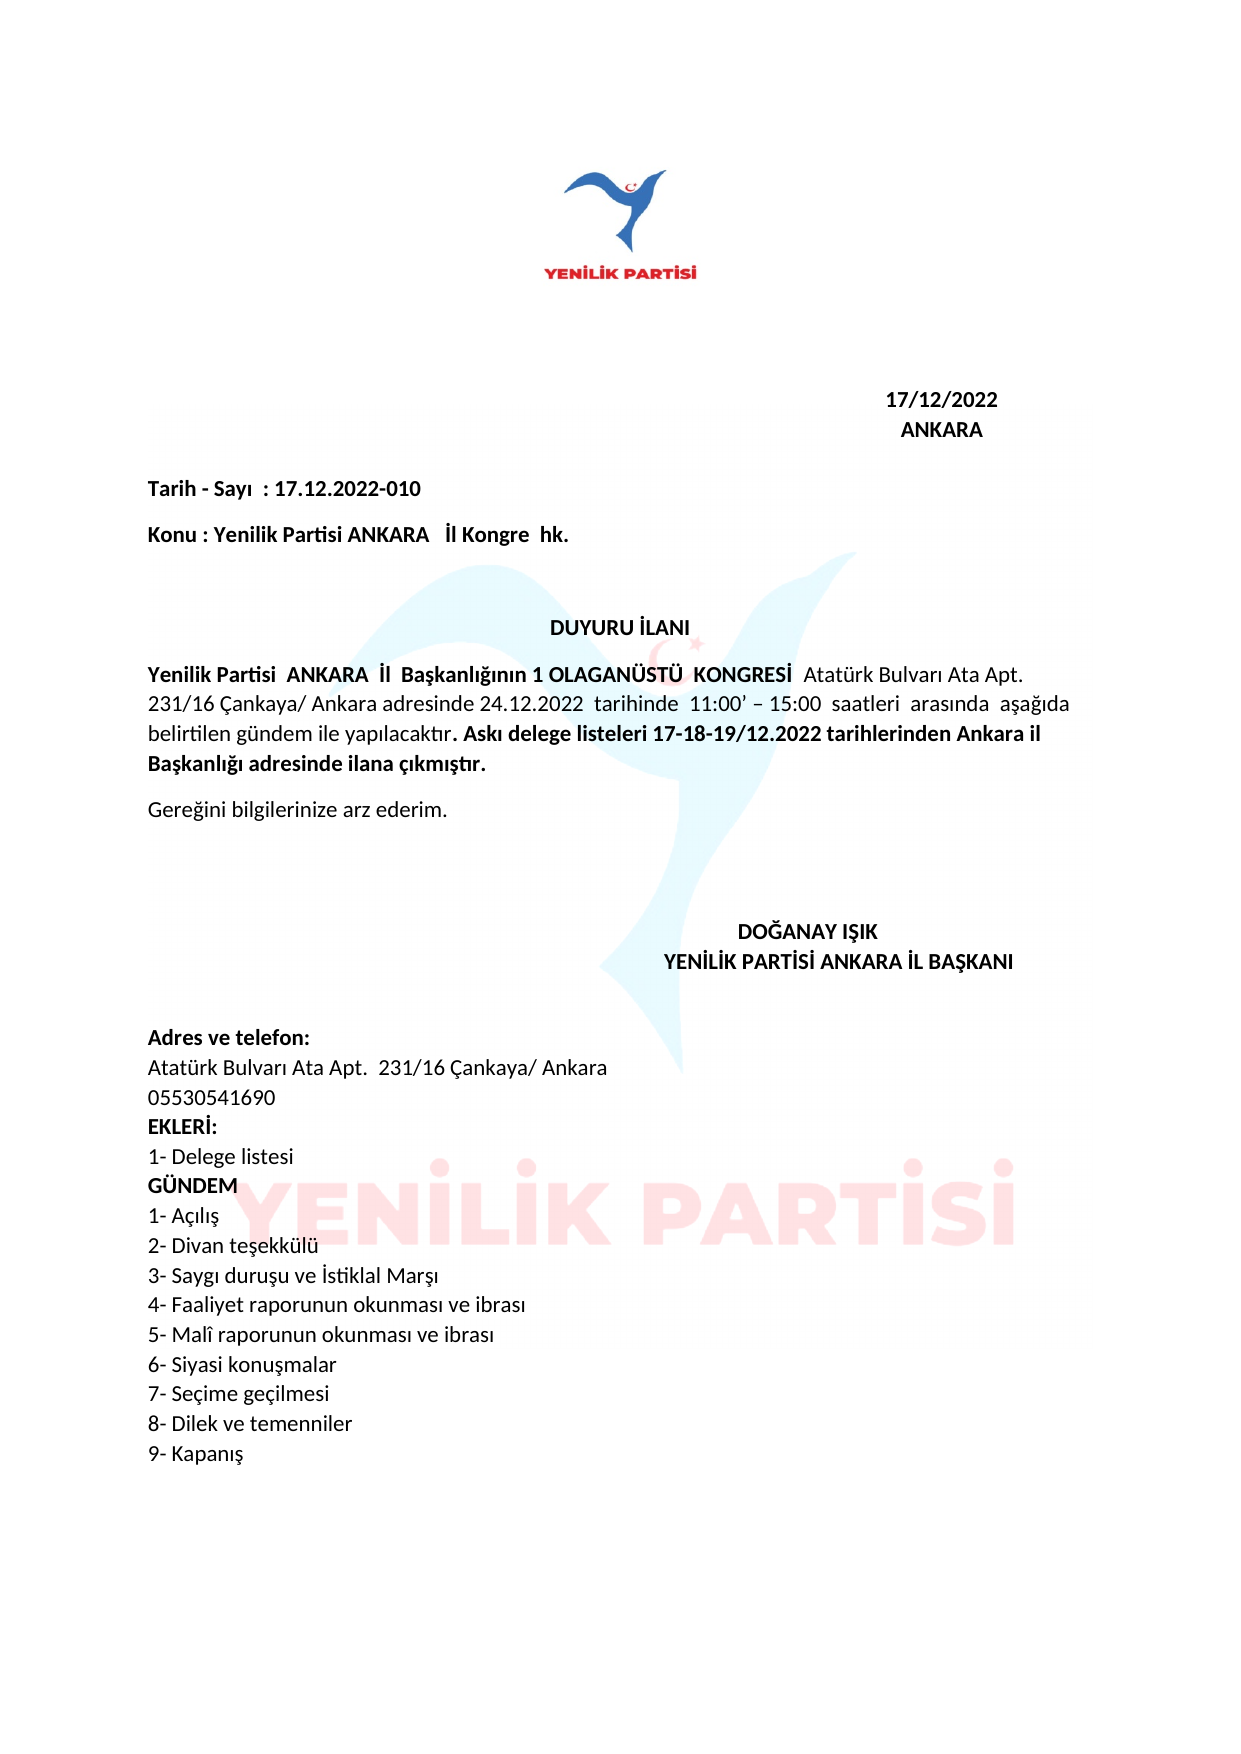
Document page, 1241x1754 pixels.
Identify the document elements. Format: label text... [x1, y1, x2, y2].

text Adres ve telefon: [148, 1023, 1093, 1051]
text 8- Dilek ve temenniler [148, 1409, 1093, 1437]
text YENİLİK PARTİSİ ANKARA İL BAŞKANI [148, 947, 1093, 975]
text 5- Malî raporunun okunması ve ibrası [148, 1320, 1093, 1348]
text EKLERİ: [148, 1112, 1093, 1140]
text ANKARA [148, 415, 1093, 473]
text Atatürk Bulvarı Ata Apt. 231/16 Çankaya/ Ankara [148, 1053, 1093, 1081]
text 1- Delege listesi [148, 1142, 1093, 1170]
text 1- Açılış [148, 1201, 1093, 1229]
text Tarih - Sayı : 17.12.2022-010 [148, 474, 1093, 502]
text 3- Saygı duruşu ve İstiklal Marşı [148, 1261, 1093, 1289]
text Konu : Yenilik Partisi ANKARA İl Kongre hk. [148, 521, 1093, 549]
text 05530541690 [148, 1083, 1093, 1111]
text 17/12/2022 [811, 385, 1093, 413]
text 4- Faaliyet raporunun okunması ve ibrası [148, 1290, 1093, 1318]
text 9- Kapanış [148, 1439, 1093, 1467]
text GÜNDEM [148, 1172, 1093, 1200]
text Yenilik Partisi ANKARA İl Başkanlığının 1 OLAGANÜSTÜ KONGRESİ Atatürk Bulvarı Ata Apt. 231/16 Çankaya/ Ankara adresinde 24.12.2022 tarihinde 11:00’ – 15:00 saatleri arasında aşağıda belirtilen gündem ile yapılacaktır. Askı delege listeleri 17-18-19/12.2022 tarihlerinden Ankara il Başkanlığı adresinde ilana çıkmıştır. [148, 660, 1093, 777]
text Gereğini bilgilerinize arz ederim. [148, 795, 1093, 823]
text DUYURU İLANI [148, 613, 1093, 641]
text 6- Siyasi konuşmalar [148, 1350, 1093, 1378]
text DOĞANAY IŞIK [148, 888, 1093, 946]
text 7- Seçime geçilmesi [148, 1379, 1093, 1407]
text 2- Divan teşekkülü [148, 1231, 1093, 1259]
picture [529, 147, 711, 295]
